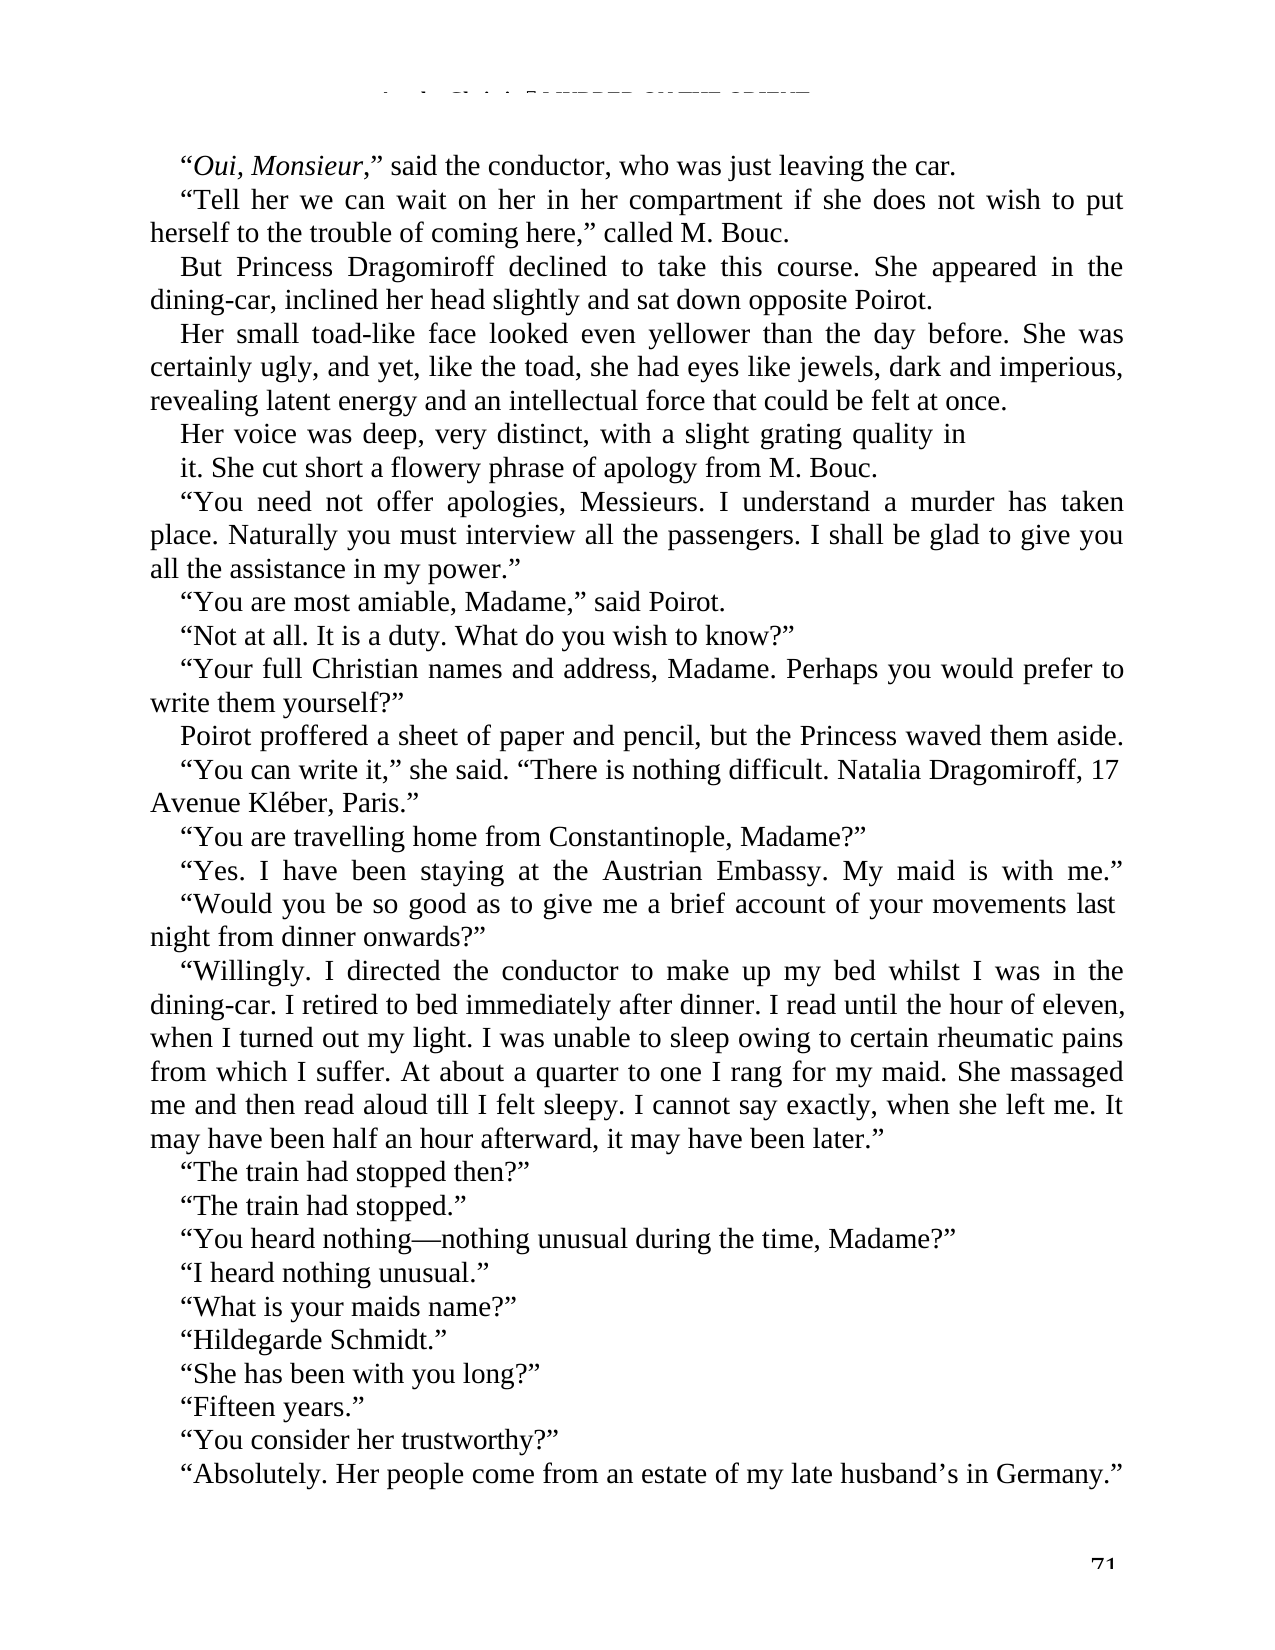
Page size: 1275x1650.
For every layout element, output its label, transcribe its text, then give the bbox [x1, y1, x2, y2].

text “Absolutely. Her people come from an estate of my late husband’s in Germany.” [180, 1456, 1137, 1490]
text “The train had stopped then?” “The train had stopped.” [180, 1154, 545, 1222]
text “You are travelling home from Constantinople, Madame?” [180, 819, 1137, 853]
text “You heard nothing—nothing unusual during the time, Madame?” “I heard nothing unusual.” [180, 1222, 961, 1289]
text “Willingly. I directed the conductor to make up my bed whilst I was in the dining-car. I retired to bed immediately after dinner. I read until the hour of eleven, when I turned out my light. I was unable to sleep owing to certain rheumatic pains from which I suffer. At about a quarter to one I rang for my maid. She massaged me and then read aloud till I felt sleepy. I cannot say exactly, when she left me. It may have been half an hour afterward, it may have been later.” [150, 953, 1126, 1154]
text “Not at all. It is a duty. What do you wish to know?” [180, 618, 1137, 651]
text Avenue Kléber, Paris.” [150, 786, 1137, 819]
text “What is your maids name?” “Hildegarde Schmidt.” [180, 1289, 517, 1356]
text “You are most amiable, Madame,” said Poirot. [180, 584, 1137, 618]
text “Your full Christian names and address, Madame. Perhaps you would prefer to write them yourself?” [150, 651, 1125, 718]
text But Princess Dragomiroff declined to take this course. She appeared in the dining-car, inclined her head slightly and sat down opposite Poirot. [150, 249, 1125, 316]
text Her small toad-like face looked even yellower than the day before. She was certainly ugly, and yet, like the toad, she had eyes like jewels, dark and imperious, revealing latent energy and an intellectual force that could be felt at once. [150, 316, 1125, 417]
text “Yes. I have been staying at the Austrian Embassy. My maid is with me.” “Would you be so good as to give me a brief account of your movements last [180, 853, 1125, 920]
text “Oui, Monsieur,” said the conductor, who was just leaving the car. [180, 148, 1137, 182]
text “She has been with you long?” “Fifteen years.” [180, 1356, 606, 1423]
text Poirot proffered a sheet of paper and pencil, but the Princess waved them aside. “You can write it,” she said. “There is nothing difficult. Natalia Dragomiroff, 17 [180, 718, 1125, 786]
text “Tell her we can wait on her in her compartment if she does not wish to put herself to the trouble of coming here,” called M. Bouc. [150, 182, 1126, 249]
text “You need not offer apologies, Messieurs. I understand a murder has taken place. Naturally you must interview all the passengers. I shall be glad to give you all the assistance in my power.” [150, 484, 1125, 584]
text “You consider her trustworthy?” [180, 1423, 1137, 1456]
text night from dinner onwards?” [150, 920, 1137, 953]
text Her voice was deep, very distinct, with a slight grating quality in it. She cut short a flowery phrase of apology from M. Bouc. [180, 417, 967, 484]
